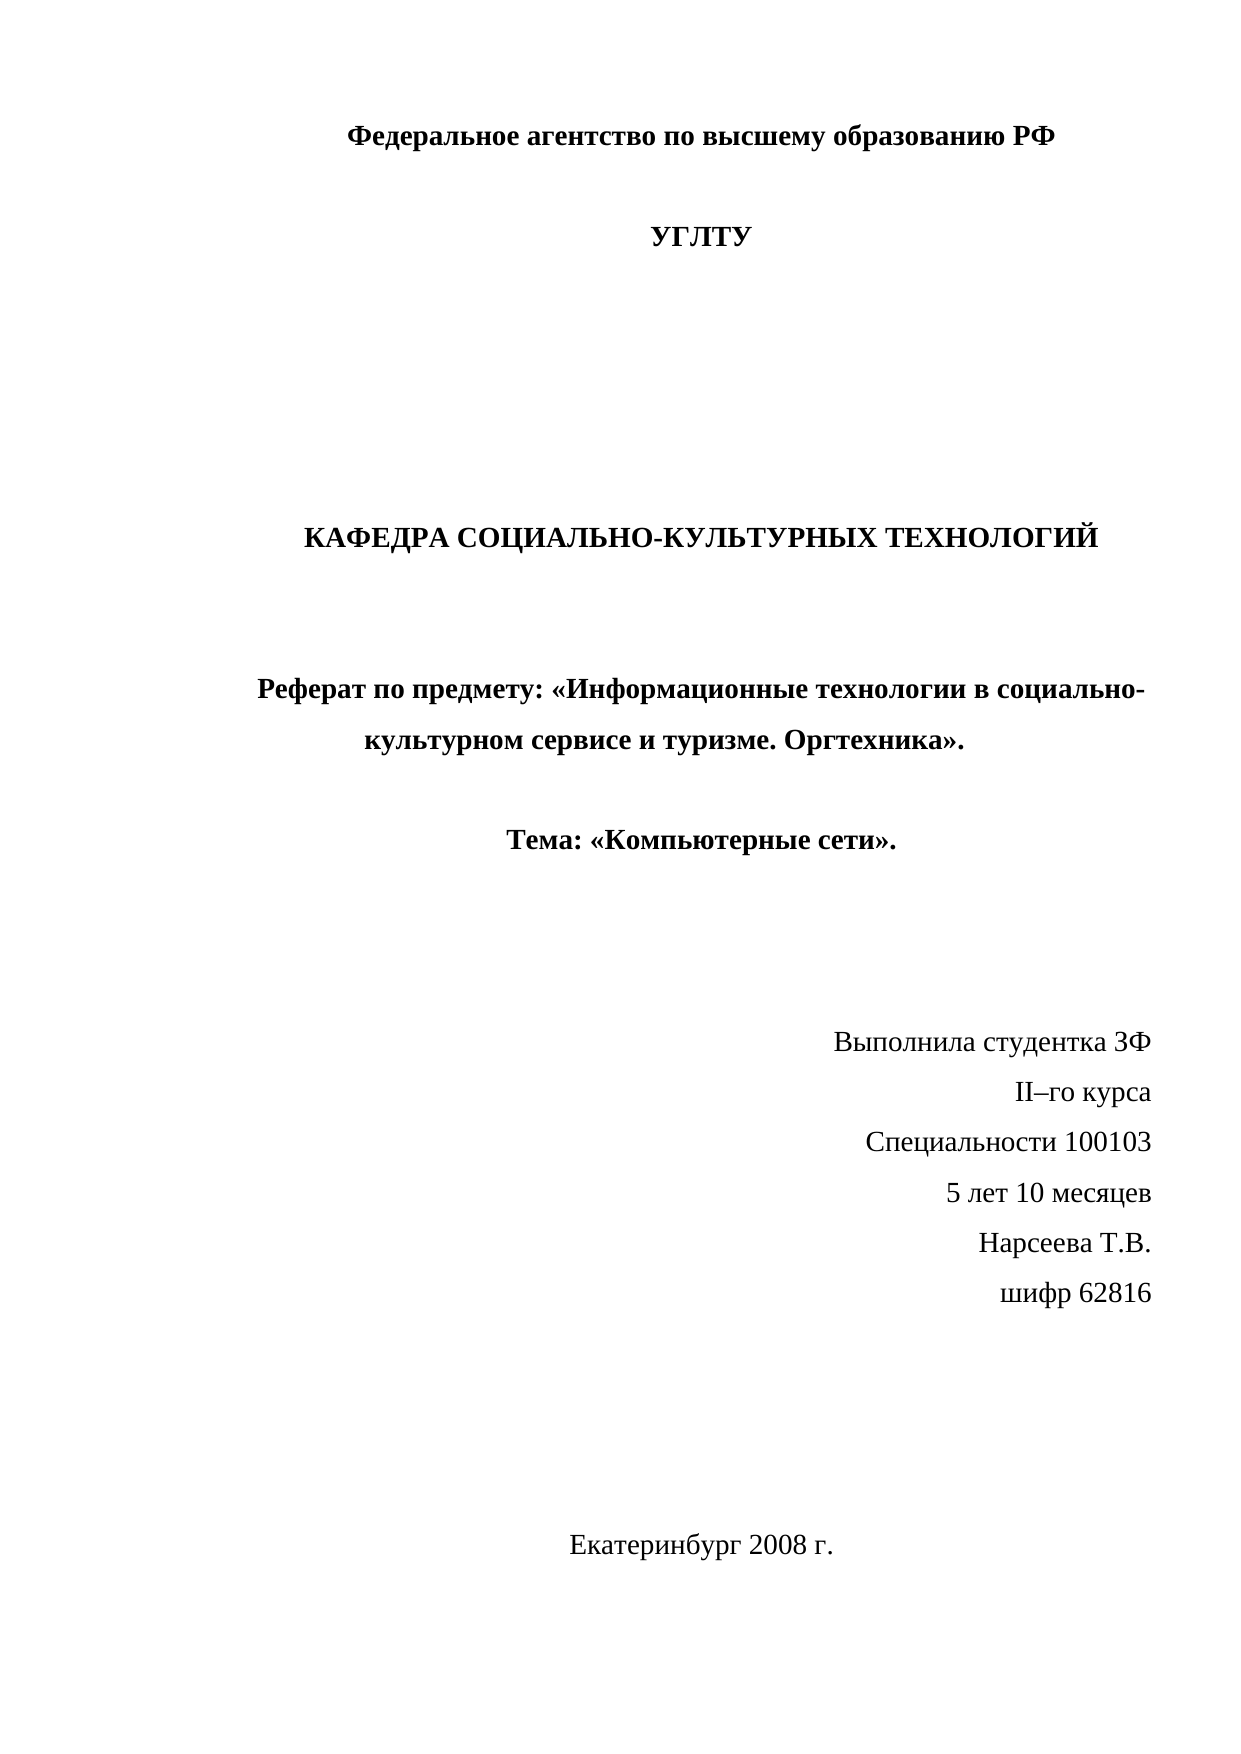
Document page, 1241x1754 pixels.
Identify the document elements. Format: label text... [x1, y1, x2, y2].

text УГЛТУ [177, 219, 1152, 252]
text Федеральное агентство по высшему образованию РФ [177, 118, 1152, 152]
text II–го курса [177, 1074, 1152, 1108]
text 5 лет 10 месяцев [177, 1175, 1152, 1208]
text Нарсеева Т.В. [177, 1225, 1152, 1258]
text Реферат по предмету: «Информационные технологии в социально-культурном сервисе и туризме. Оргтехника». [177, 672, 1152, 755]
text КАФЕДРА СОЦИАЛЬНО-КУЛЬТУРНЫХ ТЕХНОЛОГИЙ [177, 521, 1152, 554]
text Cпециальности 100103 [177, 1124, 1152, 1158]
text Выполнила студентка ЗФ [177, 1024, 1152, 1057]
text Тема: «Компьютерные сети». [177, 822, 1152, 856]
text Екатеринбург . [177, 1527, 1152, 1560]
text шифр 62816 [177, 1275, 1152, 1309]
